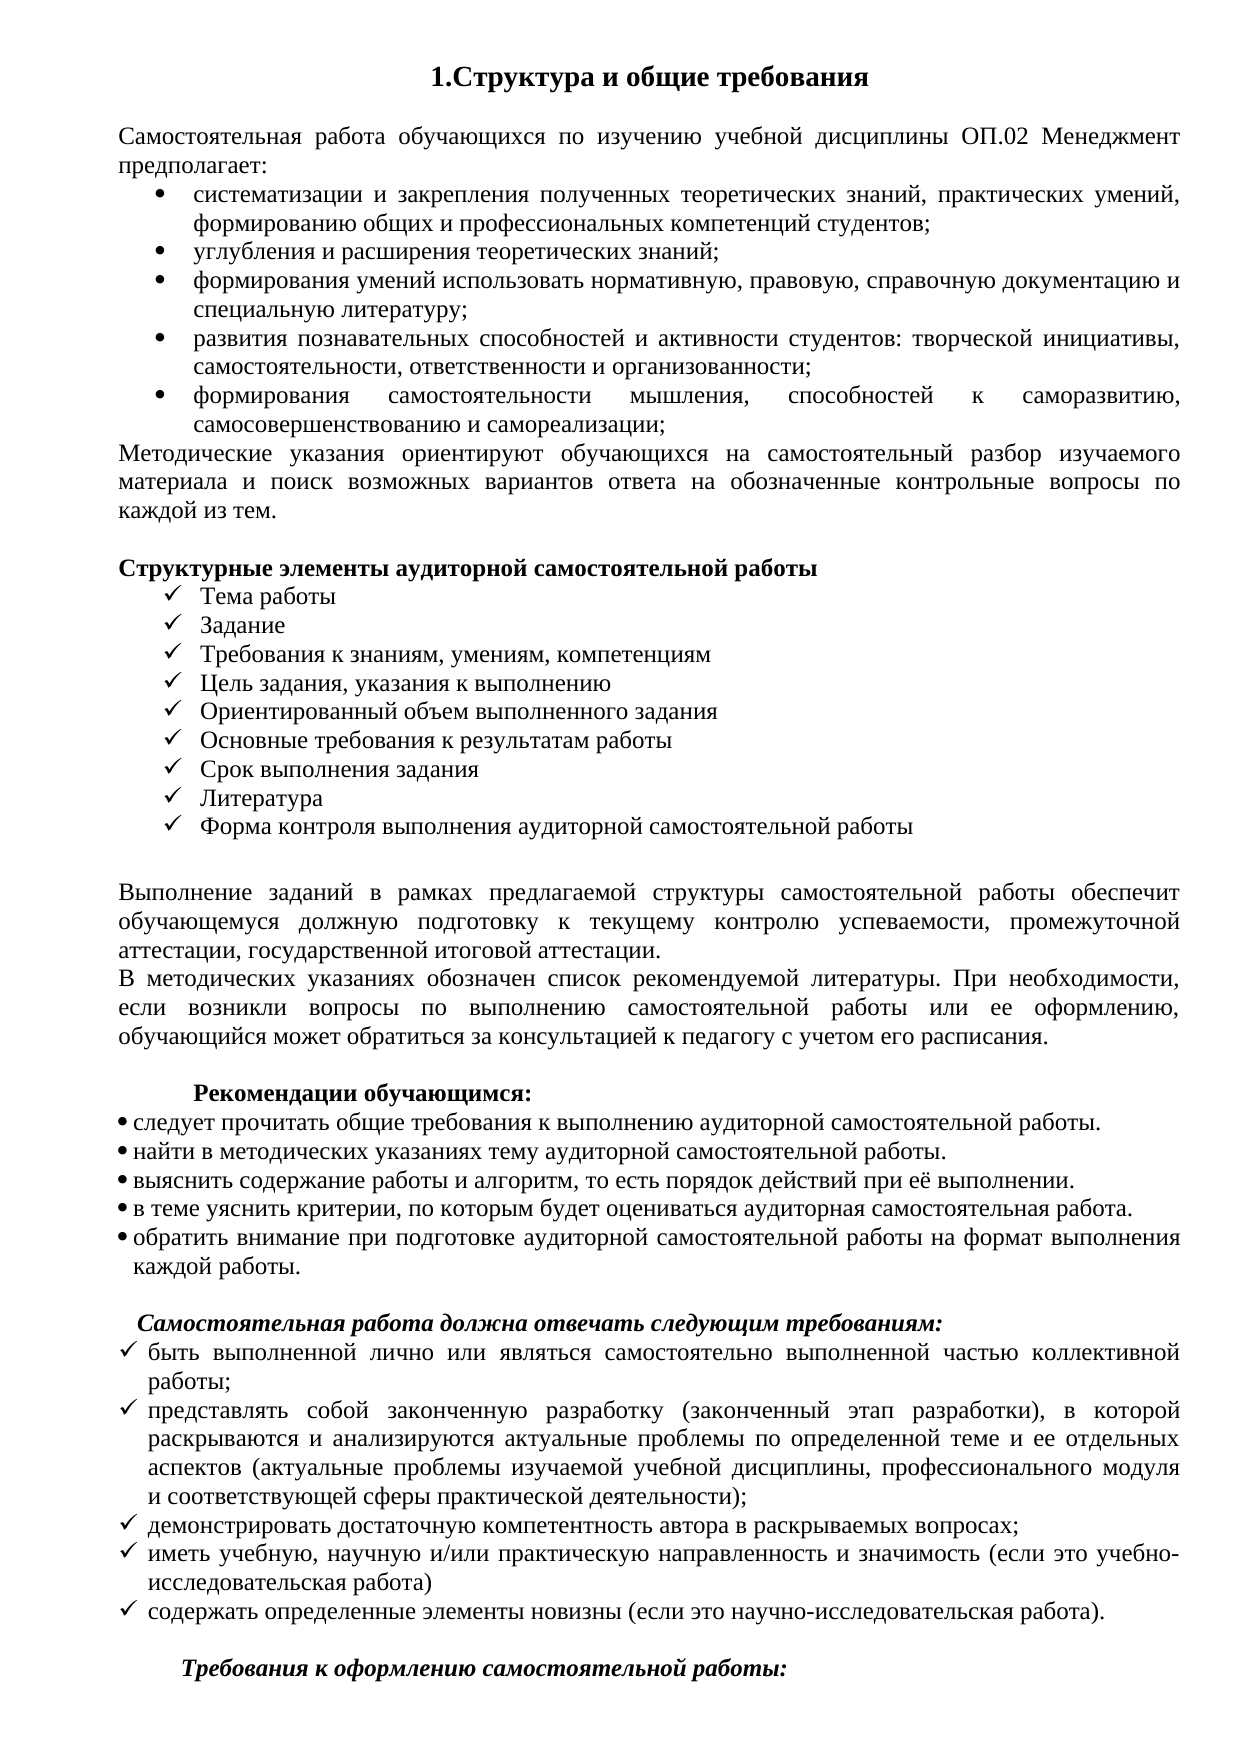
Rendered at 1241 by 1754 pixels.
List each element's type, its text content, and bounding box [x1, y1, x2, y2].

list в теме уяснить критерии, по которым будет оцениваться аудиторная самостоятельная работа. [118, 1193, 1181, 1222]
text Структурные элементы аудиторной самостоятельной работы [118, 553, 1181, 581]
list развития познавательных способностей и активности студентов: творческой инициативы, самостоятельности, ответственности и организованности; [156, 323, 1181, 380]
list Ориентированный объем выполненного задания [162, 696, 1181, 725]
list углубления и расширения теоретических знаний; [156, 236, 1181, 265]
list содержать определенные элементы новизны (если это научно-исследовательская работа). [118, 1596, 1181, 1625]
list Литература [162, 783, 1181, 811]
text Рекомендации обучающимся: [193, 1078, 1181, 1107]
list иметь учебную, научную и/или практическую направленность и значимость (если это учебно-исследовательская работа) [118, 1538, 1181, 1596]
text В методических указаниях обозначен список рекомендуемой литературы. При необходимости, если возникли вопросы по выполнению самостоятельной работы или ее оформлению, обучающийся может обратиться за консультацией к педагогу с учетом его расписания. [118, 963, 1180, 1050]
list Основные требования к результатам работы [162, 725, 1181, 754]
list следует прочитать общие требования к выполнению аудиторной самостоятельной работы. [118, 1107, 1181, 1136]
list быть выполненной лично или являться самостоятельно выполненной частью коллективной работы; [118, 1337, 1181, 1395]
list Требования к знаниям, умениям, компетенциям [162, 639, 1181, 668]
list систематизации и закрепления полученных теоретических знаний, практических умений, формированию общих и профессиональных компетенций студентов; [156, 179, 1181, 236]
text Требования к оформлению самостоятельной работы: [181, 1653, 1181, 1682]
list формирования умений использовать нормативную, правовую, справочную документацию и специальную литературу; [156, 265, 1181, 323]
list Цель задания, указания к выполнению [162, 668, 1181, 696]
list Срок выполнения задания [162, 754, 1181, 783]
text Методические указания ориентируют обучающихся на самостоятельный разбор изучаемого материала и поиск возможных вариантов ответа на обозначенные контрольные вопросы по каждой из тем. [118, 438, 1181, 524]
list найти в методических указаниях тему аудиторной самостоятельной работы. [118, 1136, 1181, 1165]
list Задание [162, 610, 1181, 639]
text Выполнение заданий в рамках предлагаемой структуры самостоятельной работы обеспечит обучающемуся должную подготовку к текущему контролю успеваемости, промежуточной аттестации, государственной итоговой аттестации. [118, 877, 1181, 963]
list обратить внимание при подготовке аудиторной самостоятельной работы на формат выполнения каждой работы. [118, 1222, 1181, 1280]
list выяснить содержание работы и алгоритм, то есть порядок действий при её выполнении. [118, 1165, 1181, 1193]
list Тема работы [162, 581, 1181, 610]
list Форма контроля выполнения аудиторной самостоятельной работы [162, 811, 1181, 840]
text Самостоятельная работа должна отвечать следующим требованиям: [137, 1308, 1181, 1337]
list формирования самостоятельности мышления, способностей к саморазвитию, самосовершенствованию и самореализации; [156, 380, 1181, 438]
text 1.Структура и общие требования [118, 59, 1181, 93]
list демонстрировать достаточную компетентность автора в раскрываемых вопросах; [118, 1510, 1181, 1538]
list представлять собой законченную разработку (законченный этап разработки), в которой раскрываются и анализируются актуальные проблемы по определенной теме и ее отдельных аспектов (актуальные проблемы изучаемой учебной дисциплины, профессионального модуля и соответствующей сферы практической деятельности); [118, 1395, 1181, 1510]
text Самостоятельная работа обучающихся по изучению учебной дисциплины ОП.02 Менеджмент предполагает: [118, 121, 1181, 179]
